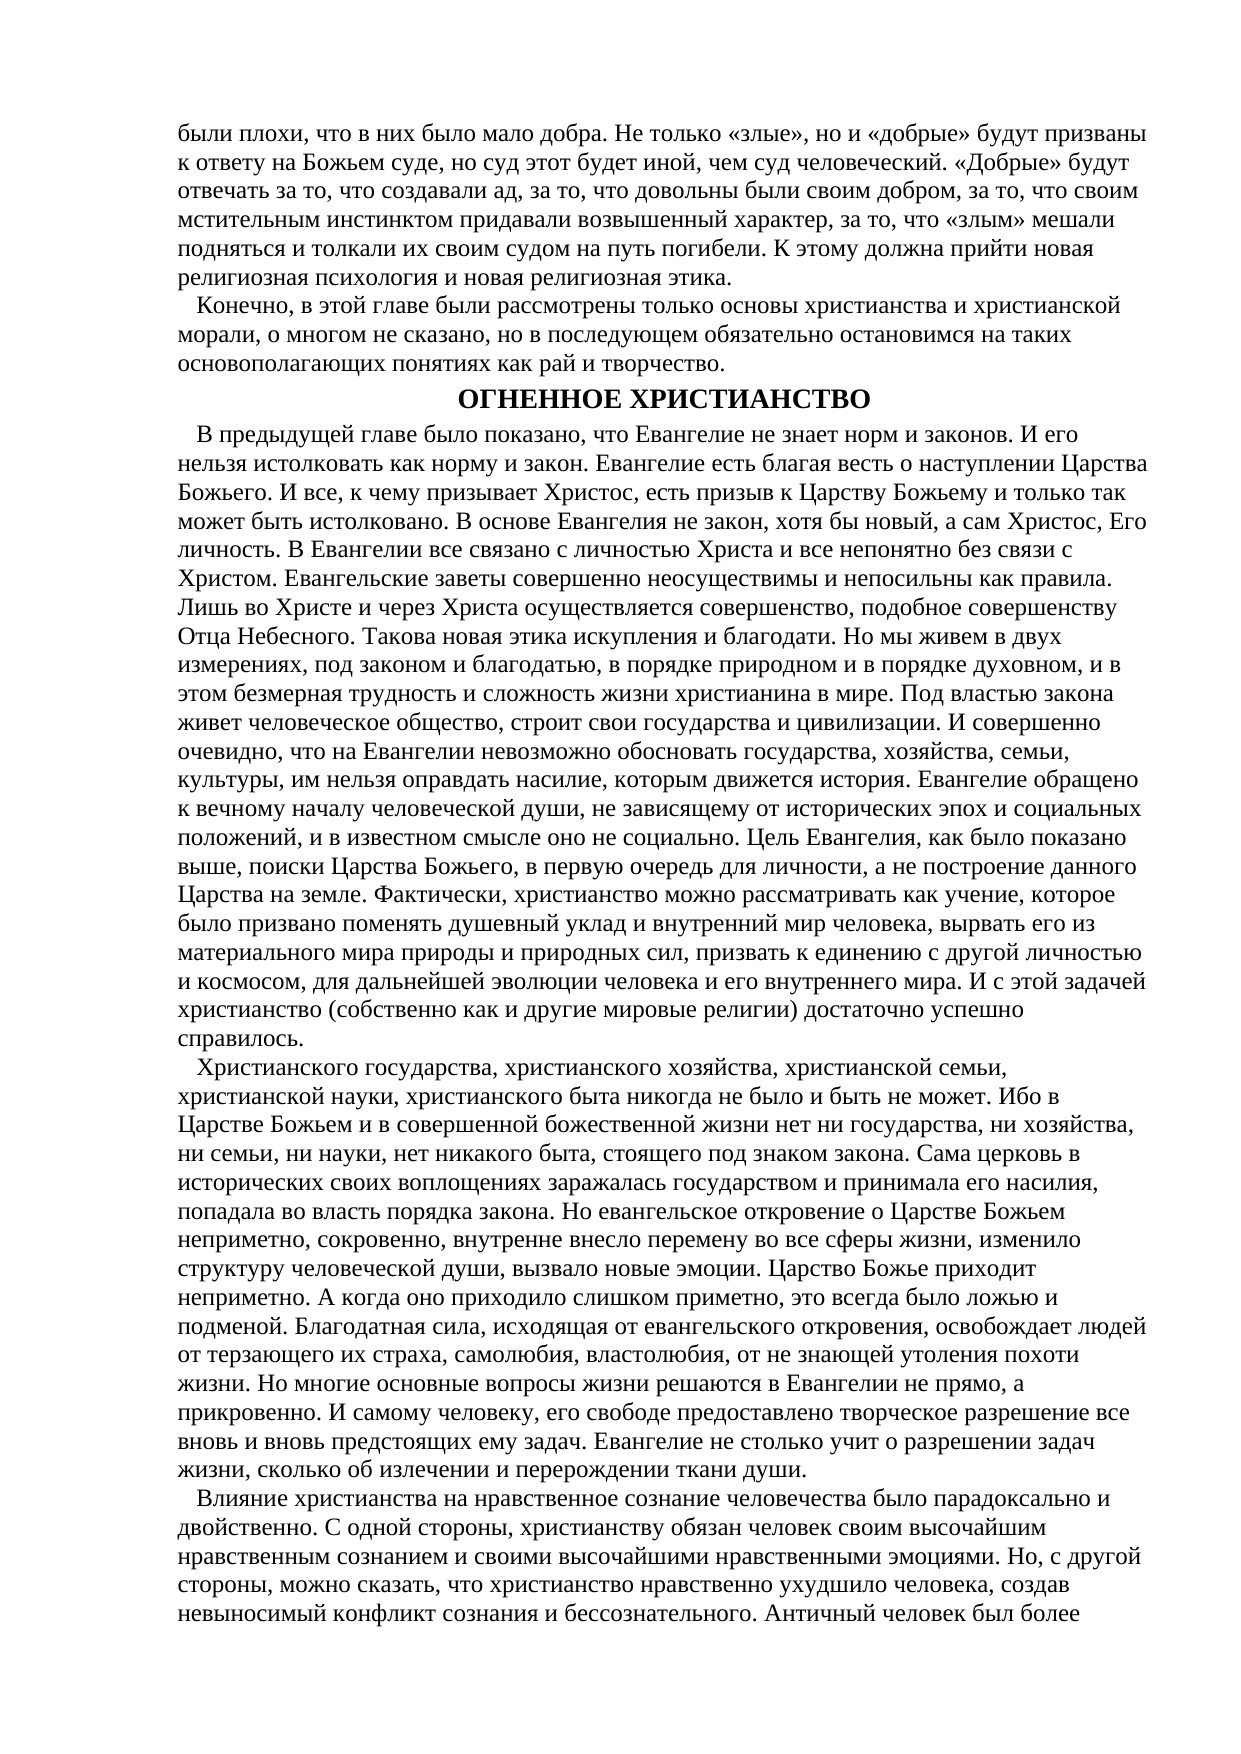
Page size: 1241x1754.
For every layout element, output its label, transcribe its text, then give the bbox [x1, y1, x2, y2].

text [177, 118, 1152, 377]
subtitle ОГНЕННОЕ ХРИСТИАНСТВО [177, 382, 1152, 414]
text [177, 419, 1152, 1627]
